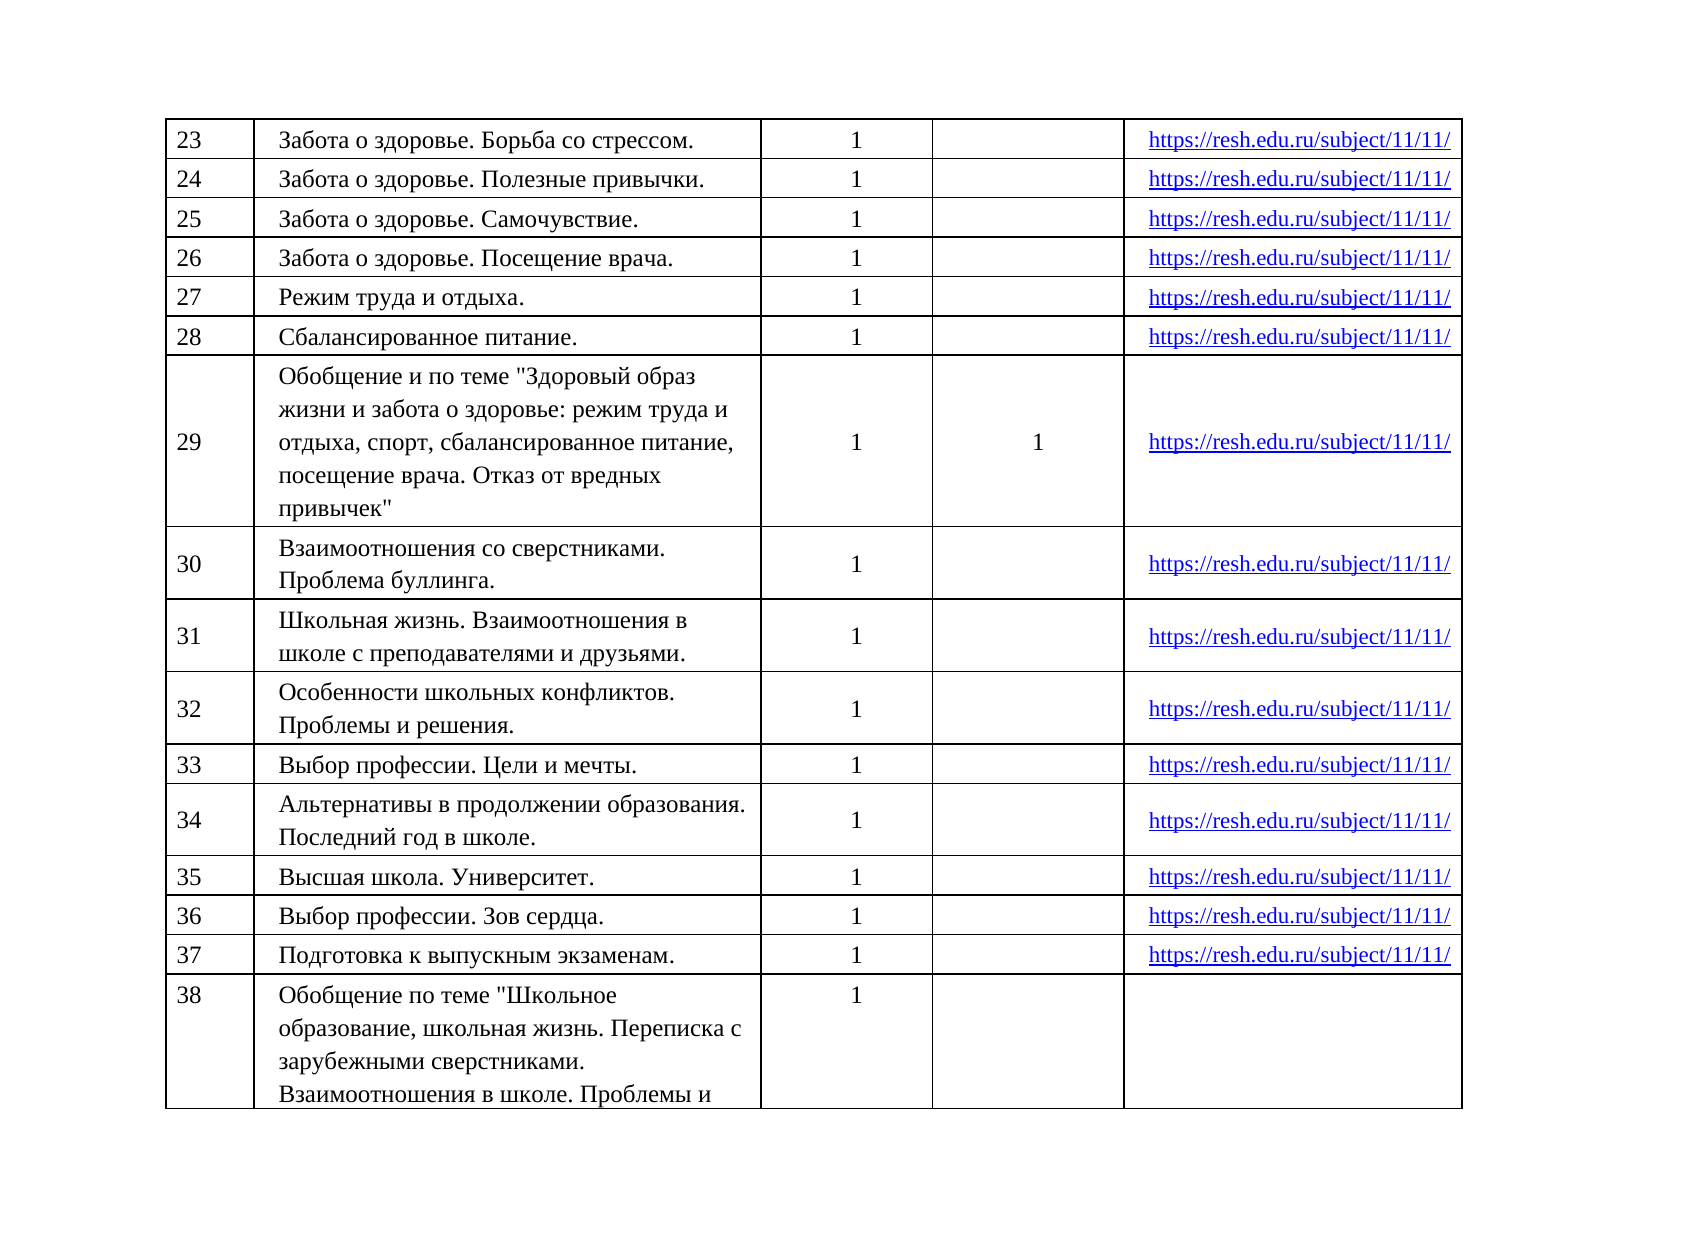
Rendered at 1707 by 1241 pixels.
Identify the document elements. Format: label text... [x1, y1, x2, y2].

table_cell 34 [167, 784, 253, 855]
table_cell 31 [167, 600, 253, 671]
table_cell 33 [167, 745, 253, 782]
table_cell 1 [762, 317, 932, 354]
table_cell Забота о здоровье. Посещение врача. [255, 238, 760, 276]
table_cell [933, 896, 1123, 933]
table_cell 36 [167, 896, 253, 933]
table_cell 1 [933, 356, 1123, 526]
table_cell Обобщение и по теме "Здоровый образ жизни и забота о здоровье: режим труда и отдыха, спорт, сбалансированное питание, посещение врача. Отказ от вредных привычек" [255, 356, 760, 526]
table_cell [1125, 975, 1461, 1107]
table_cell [1125, 120, 1461, 157]
table_cell [933, 856, 1123, 894]
table_cell Режим труда и отдыха. [255, 277, 760, 315]
table_cell https://resh.edu.ru/subject/11/11/ [1125, 159, 1461, 197]
table_cell [933, 784, 1123, 855]
table_cell Выбор профессии. Зов сердца. [255, 896, 760, 933]
table_cell 1 [762, 527, 932, 598]
table_cell 30 [167, 527, 253, 598]
table_cell [933, 120, 1123, 157]
table_cell Подготовка к выпускным экзаменам. [255, 935, 760, 973]
table_cell https://resh.edu.ru/subject/11/11/ [1125, 238, 1461, 276]
table_cell [933, 600, 1123, 671]
table_cell 28 [167, 317, 253, 354]
table_cell [933, 238, 1123, 276]
table_cell Особенности школьных конфликтов. Проблемы и решения. [255, 672, 760, 743]
table_cell 1 [762, 672, 932, 743]
table_cell 1 [762, 198, 932, 236]
table_cell Забота о здоровье. Самочувствие. [255, 198, 760, 236]
table_cell Высшая школа. Университет. [255, 856, 760, 894]
table_cell 1 [762, 856, 932, 894]
table_cell 1 [762, 159, 932, 197]
table_cell Выбор профессии. Цели и мечты. [255, 745, 760, 782]
table_cell [933, 527, 1123, 598]
table_cell https://resh.edu.ru/subject/11/11/ [1125, 317, 1461, 354]
table_cell 37 [167, 935, 253, 973]
table_cell 1 [762, 356, 932, 526]
table_cell 1 [762, 784, 932, 855]
table_cell https://resh.edu.ru/subject/11/11/ [1125, 672, 1461, 743]
table_cell [933, 672, 1123, 743]
table_cell 27 [167, 277, 253, 315]
table_cell 25 [167, 198, 253, 236]
table_cell https://resh.edu.ru/subject/11/11/ [1125, 856, 1461, 894]
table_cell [255, 975, 760, 1107]
table_cell https://resh.edu.ru/subject/11/11/ [1125, 600, 1461, 671]
table_cell 1 [762, 935, 932, 973]
table_cell 1 [762, 745, 932, 782]
table_cell 23 [167, 120, 253, 157]
table_cell [933, 317, 1123, 354]
table_cell [933, 975, 1123, 1107]
table_cell Взаимоотношения со сверстниками. Проблема буллинга. [255, 527, 760, 598]
table_cell Альтернативы в продолжении образования. Последний год в школе. [255, 784, 760, 855]
table_cell 32 [167, 672, 253, 743]
table_cell [933, 277, 1123, 315]
table_cell Сбалансированное питание. [255, 317, 760, 354]
table_cell https://resh.edu.ru/subject/11/11/ [1125, 356, 1461, 526]
table_cell 35 [167, 856, 253, 894]
table_cell https://resh.edu.ru/subject/11/11/ [1125, 896, 1461, 933]
table_cell 26 [167, 238, 253, 276]
table_cell https://resh.edu.ru/subject/11/11/ [1125, 784, 1461, 855]
table_cell [933, 159, 1123, 197]
table_cell [933, 745, 1123, 782]
table_cell https://resh.edu.ru/subject/11/11/ [1125, 277, 1461, 315]
table_cell Забота о здоровье. Борьба со стрессом. [255, 120, 760, 157]
table_cell 29 [167, 356, 253, 526]
table_cell 1 [762, 896, 932, 933]
table_cell Забота о здоровье. Полезные привычки. [255, 159, 760, 197]
table_cell https://resh.edu.ru/subject/11/11/ [1125, 198, 1461, 236]
table_cell [933, 935, 1123, 973]
table_cell https://resh.edu.ru/subject/11/11/ [1125, 745, 1461, 782]
table_cell https://resh.edu.ru/subject/11/11/ [1125, 527, 1461, 598]
table_cell 1 [762, 238, 932, 276]
table_cell 1 [762, 120, 932, 157]
table_cell https://resh.edu.ru/subject/11/11/ [1125, 935, 1461, 973]
table_cell 1 [762, 277, 932, 315]
table_cell Школьная жизнь. Взаимоотношения в школе с преподавателями и друзьями. [255, 600, 760, 671]
table_cell 1 [762, 600, 932, 671]
table_cell [933, 198, 1123, 236]
table_cell 38 [167, 975, 253, 1107]
table_cell 24 [167, 159, 253, 197]
table_cell 1 [762, 975, 932, 1107]
